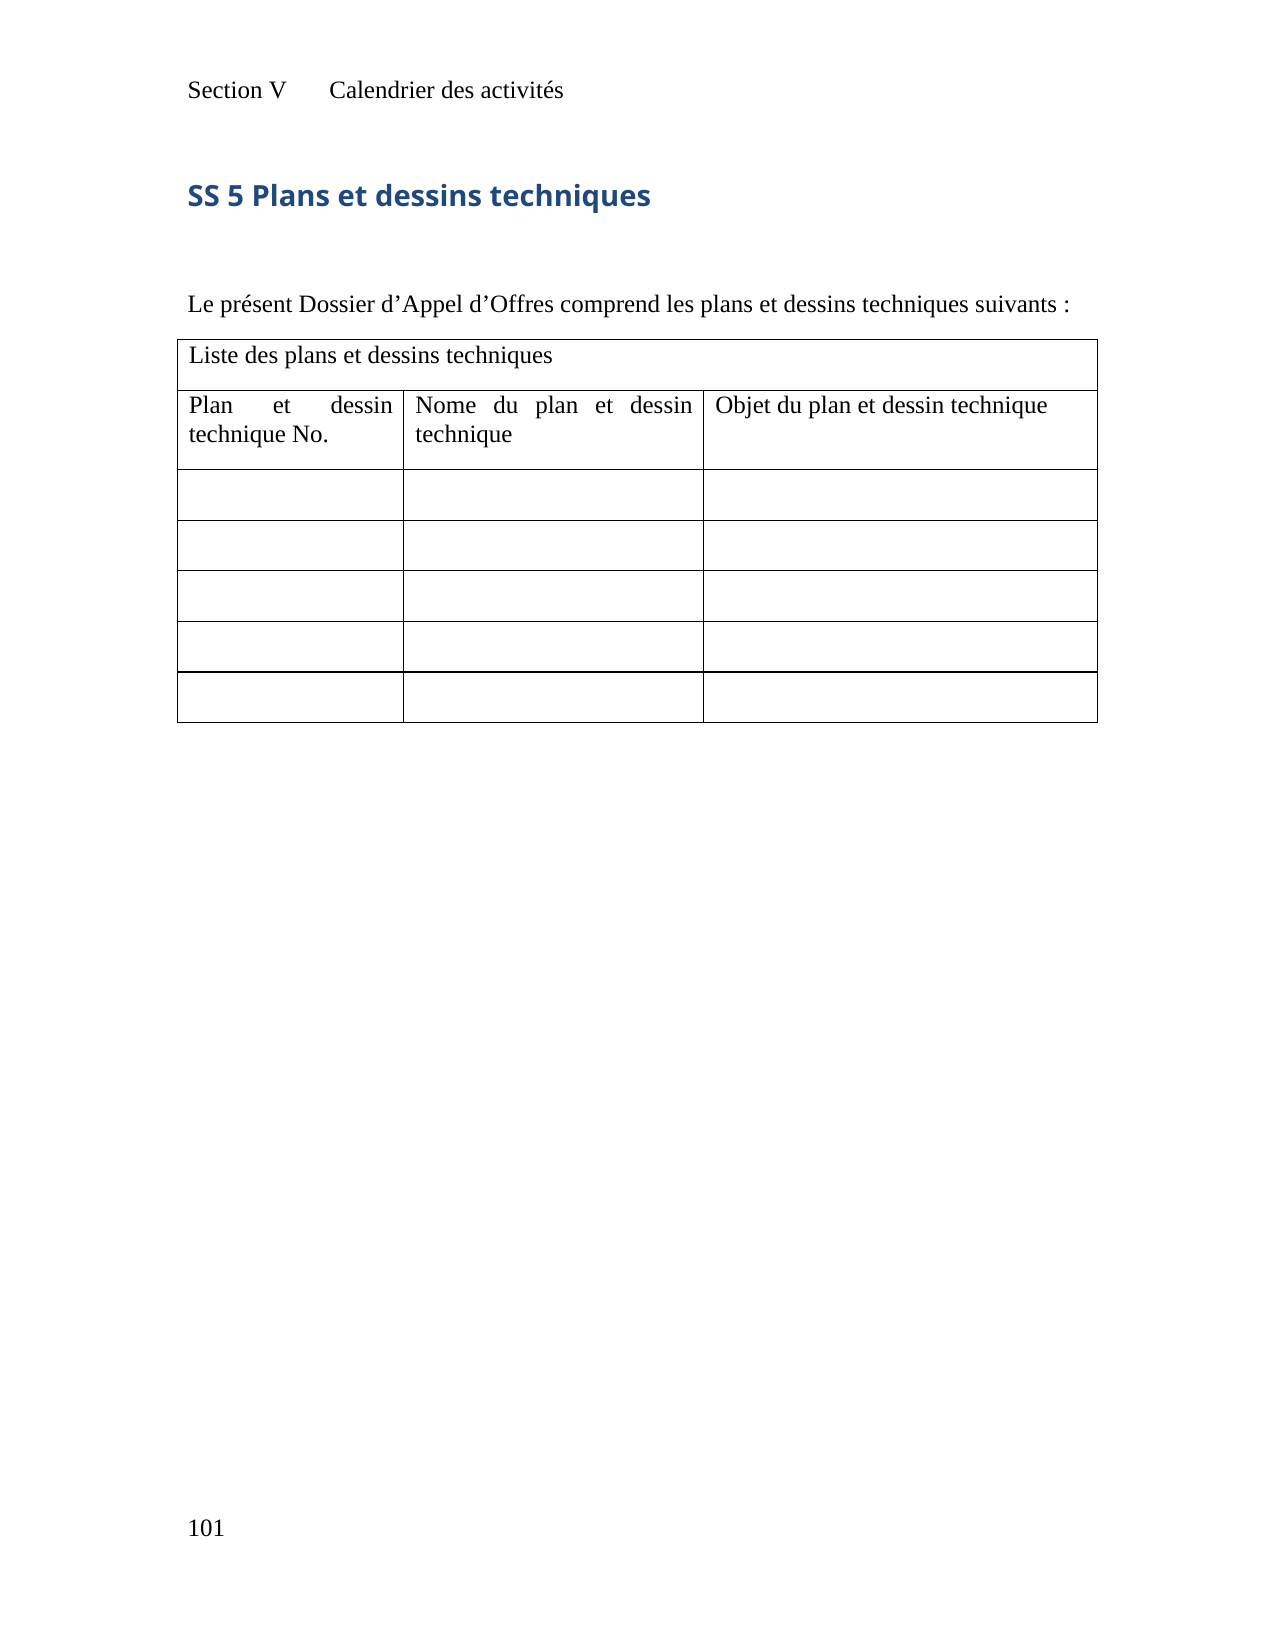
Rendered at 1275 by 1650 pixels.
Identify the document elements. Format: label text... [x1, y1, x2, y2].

table_cell [178, 571, 403, 621]
text Le présent Dossier d’Appel d’Offres comprend les plans et dessins techniques suivants : [187, 289, 1087, 318]
table_cell [404, 622, 703, 671]
table_cell [178, 521, 403, 570]
table_cell [178, 470, 403, 519]
table_cell Objet du plan et dessin technique [704, 391, 1097, 469]
table_cell [404, 521, 703, 570]
subtitle SS 5 Plans et dessins techniques [187, 175, 1087, 215]
table_cell [178, 622, 403, 671]
table_cell [404, 470, 703, 519]
table_cell [178, 673, 403, 722]
table_header Liste des plans et dessins techniques [178, 340, 1097, 389]
table_cell Plan et dessin technique No. [178, 391, 403, 469]
table_cell [704, 622, 1097, 671]
table_cell [404, 673, 703, 722]
table_cell [704, 521, 1097, 570]
table_cell [704, 571, 1097, 621]
table_cell [704, 673, 1097, 722]
table_cell [704, 470, 1097, 519]
table_cell Nome du plan et dessin technique [404, 391, 703, 469]
table_cell [404, 571, 703, 621]
